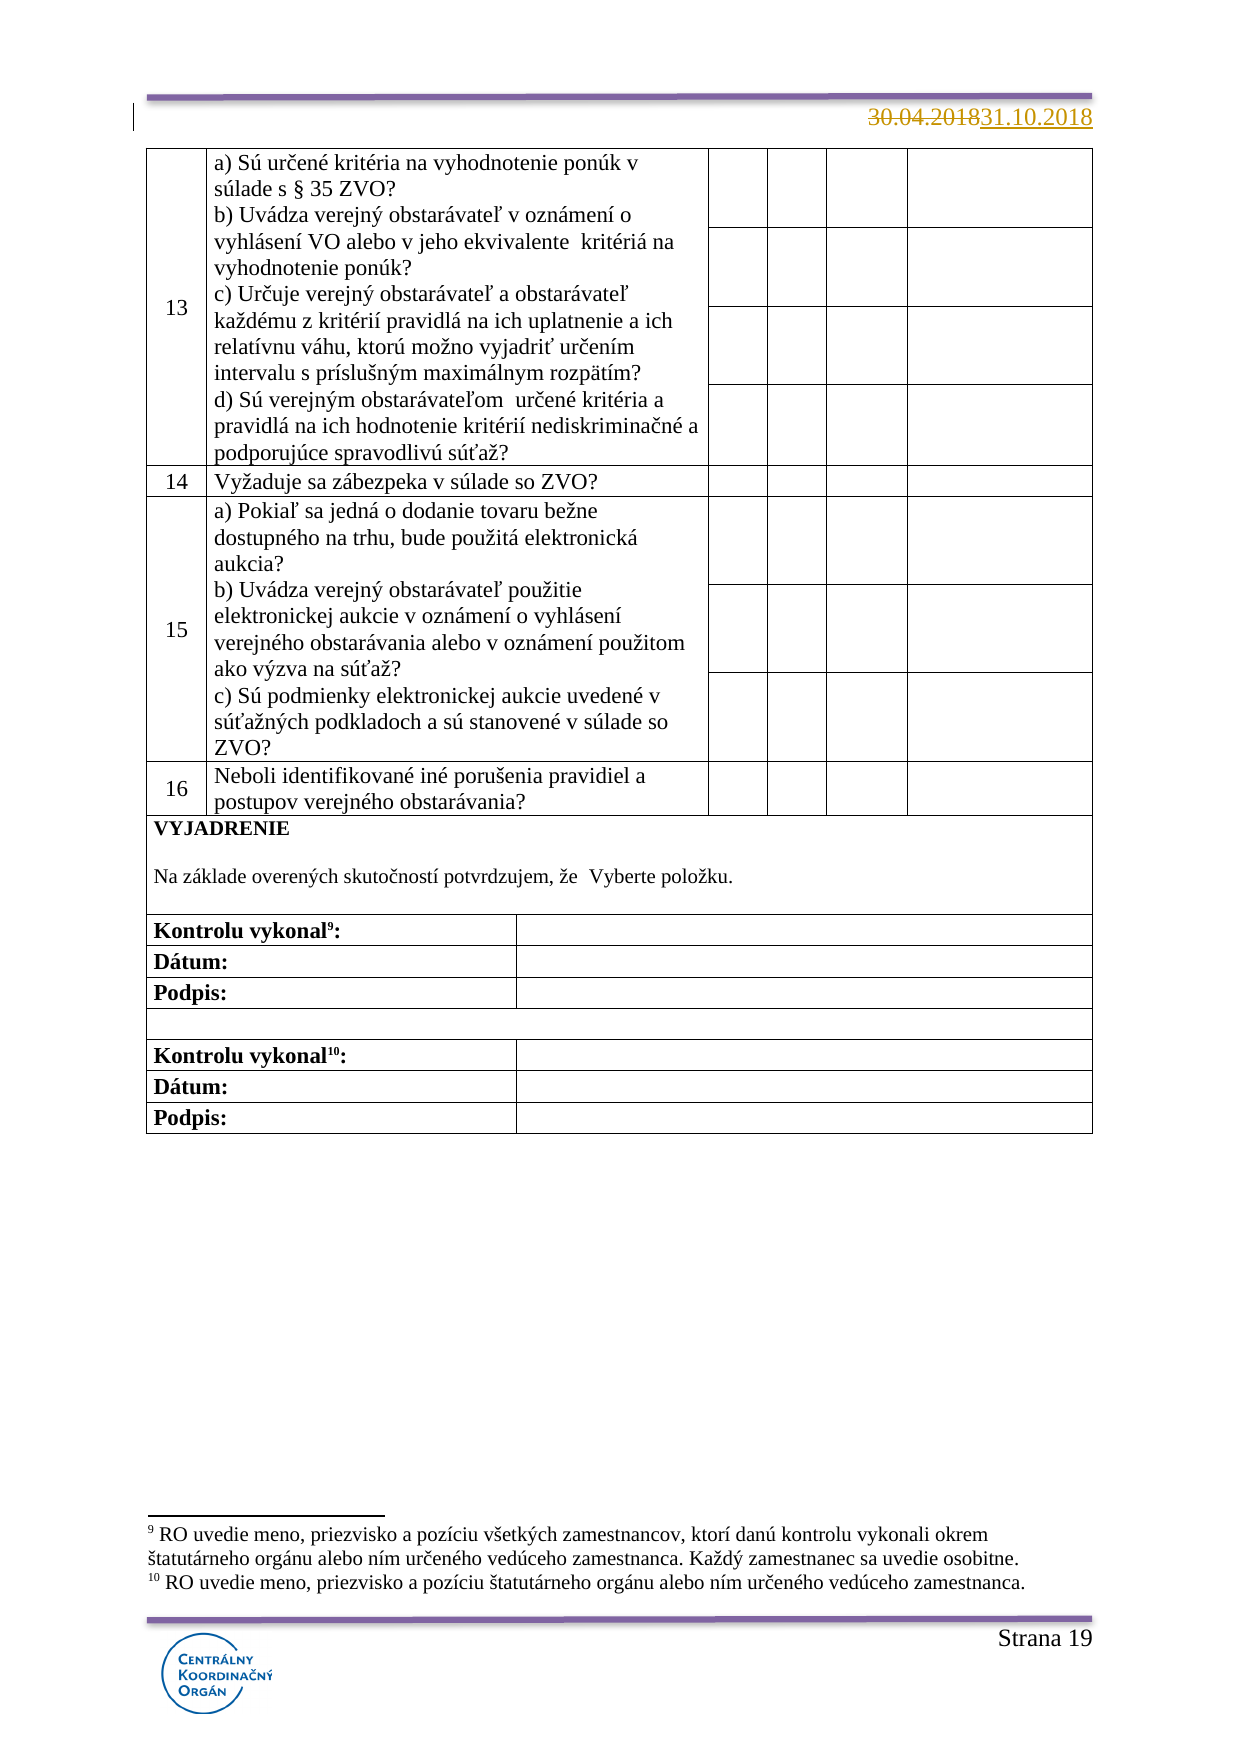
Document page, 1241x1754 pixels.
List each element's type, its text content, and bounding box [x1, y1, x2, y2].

table_cell [827, 307, 907, 384]
table_cell [709, 466, 767, 496]
table_cell [709, 673, 767, 761]
table_cell [827, 228, 907, 306]
table_cell [908, 497, 1092, 584]
table_cell Vyžaduje sa zábezpeka v súlade so ZVO? [207, 466, 708, 496]
table_cell [709, 149, 767, 227]
table_cell [768, 307, 826, 384]
table_cell Neboli identifikované iné porušenia pravidiel a postupov verejného obstarávania? [207, 762, 708, 814]
table_cell [517, 1040, 1092, 1070]
table_cell [768, 466, 826, 496]
table_cell [517, 946, 1092, 977]
table_cell [768, 228, 826, 306]
table_cell [147, 1009, 1092, 1039]
picture [159, 1631, 272, 1713]
table_cell [908, 585, 1092, 672]
table_cell [768, 149, 826, 227]
table_cell [709, 228, 767, 306]
table_cell Podpis: [147, 1103, 516, 1133]
table_cell [827, 385, 907, 465]
table_cell [768, 385, 826, 465]
table_cell [709, 762, 767, 814]
table_cell [709, 385, 767, 465]
table_cell Dátum: [147, 946, 516, 977]
table_cell [908, 149, 1092, 227]
table_cell [908, 385, 1092, 465]
table_cell [709, 307, 767, 384]
table_cell 16 [147, 762, 206, 814]
table_cell [709, 585, 767, 672]
table_cell [908, 307, 1092, 384]
table_cell 14 [147, 466, 206, 496]
table_cell [768, 585, 826, 672]
table_cell 13 [147, 149, 206, 465]
table_cell [709, 497, 767, 584]
table_cell VYJADRENIE Na základe overených skutočností potvrdzujem, že [147, 816, 1092, 914]
table_cell [517, 1071, 1092, 1102]
table_cell [768, 497, 826, 584]
table_cell a) Sú určené kritéria na vyhodnotenie ponúk v súlade s § 35 ZVO? b) Uvádza verejný obstarávateľ v oznámení o vyhlásení VO alebo v jeho ekvivalente kritériá na vyhodnotenie ponúk? c) Určuje verejný obstarávateľ a obstarávateľ každému z kritérií pravidlá na ich uplatnenie a ich relatívnu váhu, ktorú možno vyjadriť určením intervalu s príslušným maximálnym rozpätím? d) Sú verejným obstarávateľom určené kritéria a pravidlá na ich hodnotenie kritérií nediskriminačné a podporujúce spravodlivú súťaž? [207, 149, 708, 465]
table_cell [517, 1103, 1092, 1133]
table_cell [908, 466, 1092, 496]
table_cell [827, 149, 907, 227]
table_cell [517, 915, 1092, 945]
table_cell Podpis: [147, 978, 516, 1008]
table_cell 15 [147, 497, 206, 761]
table_cell [827, 762, 907, 814]
table_cell [517, 978, 1092, 1008]
table_cell [908, 228, 1092, 306]
table_cell [827, 585, 907, 672]
table_cell [827, 673, 907, 761]
table_cell [768, 673, 826, 761]
table_cell Dátum: [147, 1071, 516, 1102]
table_cell [768, 762, 826, 814]
table_cell [908, 673, 1092, 761]
table_cell [827, 466, 907, 496]
table_cell Kontrolu vykonal: [147, 1040, 516, 1070]
table_cell Kontrolu vykonal: [147, 915, 516, 945]
table_cell [827, 497, 907, 584]
table_cell a) Pokiaľ sa jedná o dodanie tovaru bežne dostupného na trhu, bude použitá elektronická aukcia? b) Uvádza verejný obstarávateľ použitie elektronickej aukcie v oznámení o vyhlásení verejného obstarávania alebo v oznámení použitom ako výzva na súťaž? c) Sú podmienky elektronickej aukcie uvedené v súťažných podkladoch a sú stanovené v súlade so ZVO? [207, 497, 708, 761]
table_cell [908, 762, 1092, 814]
